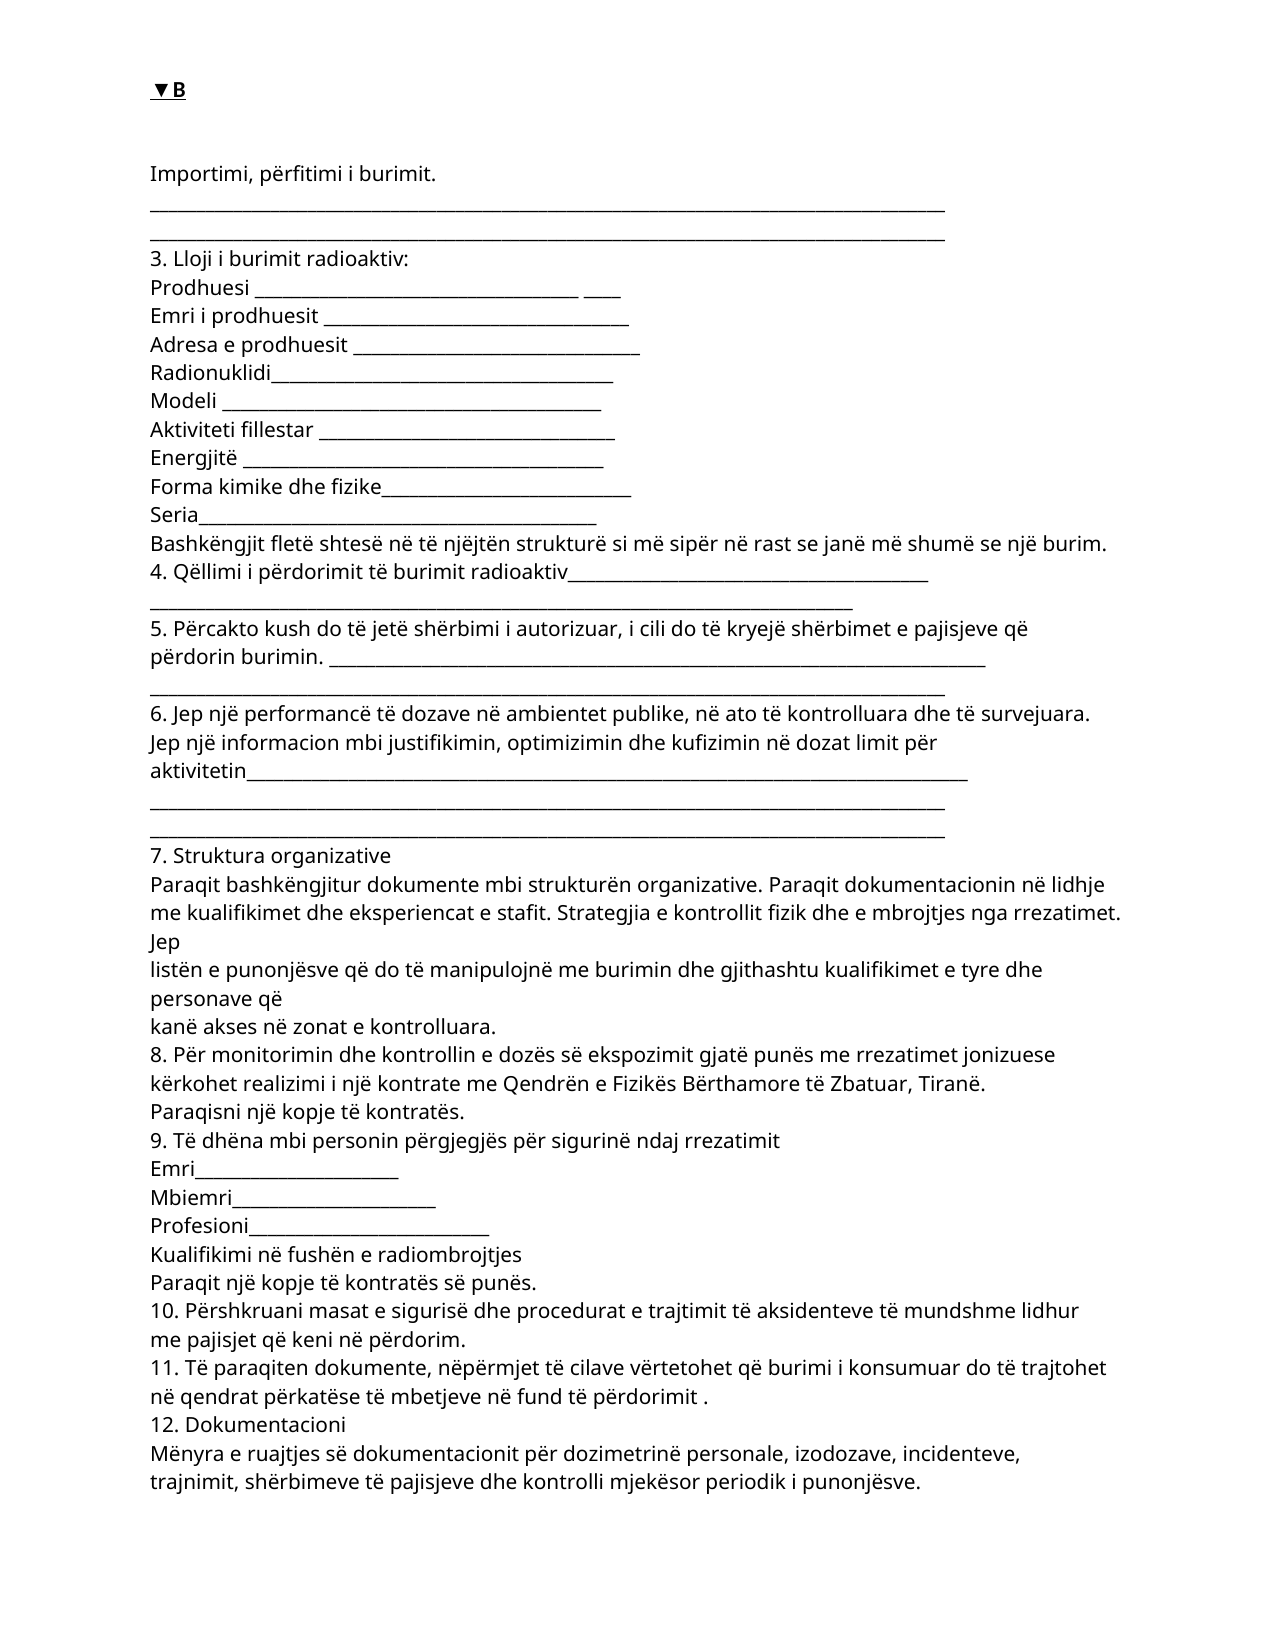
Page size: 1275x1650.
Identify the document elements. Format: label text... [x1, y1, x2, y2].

text me kualifikimet dhe eksperiencat e stafit. Strategjia e kontrollit fizik dhe e mbrojtjes nga rrezatimet. Jep [150, 898, 1125, 955]
text 12. Dokumentacioni [150, 1410, 1125, 1439]
text ______________________________________________________________________________________ [150, 216, 1125, 244]
text Energjitë _______________________________________ [150, 443, 1125, 472]
text 11. Të paraqiten dokumente, nëpërmjet të cilave vërtetohet që burimi i konsumuar do të trajtohet [150, 1353, 1125, 1382]
text listën e punonjësve që do të manipulojnë me burimin dhe gjithashtu kualifikimet e tyre dhe personave që [150, 955, 1125, 1012]
text Emri i prodhuesit _________________________________ [150, 301, 1125, 330]
text Seria___________________________________________ [150, 500, 1125, 529]
text Modeli _________________________________________ [150, 387, 1125, 415]
text ____________________________________________________________________________ [150, 586, 1125, 614]
text ______________________________________________________________________________________ [150, 813, 1125, 842]
text Bashkëngjit fletë shtesë në të njëjtën strukturë si më sipër në rast se janë më shumë se një burim. [150, 529, 1125, 557]
text Emri______________________ [150, 1154, 1125, 1183]
text Jep një informacion mbi justifikimin, optimizimin dhe kufizimin në dozat limit për [150, 728, 1125, 756]
text Paraqit bashkëngjitur dokumente mbi strukturën organizative. Paraqit dokumentacionin në lidhje [150, 870, 1125, 898]
text 9. Të dhëna mbi personin përgjegjës për sigurinë ndaj rrezatimit [150, 1126, 1125, 1154]
text Mbiemri______________________ [150, 1183, 1125, 1211]
text ______________________________________________________________________________________ [150, 785, 1125, 813]
text 3. Lloji i burimit radioaktiv: [150, 244, 1125, 273]
text Forma kimike dhe fizike___________________________ [150, 472, 1125, 500]
text aktivitetin______________________________________________________________________________ [150, 756, 1125, 785]
text me pajisjet që keni në përdorim. [150, 1325, 1125, 1353]
text 5. Përcakto kush do të jetë shërbimi i autorizuar, i cili do të kryejë shërbimet e pajisjeve që [150, 614, 1125, 642]
text ______________________________________________________________________________________ [150, 671, 1125, 699]
text 7. Struktura organizative [150, 842, 1125, 870]
text Paraqisni një kopje të kontratës. [150, 1097, 1125, 1126]
text ______________________________________________________________________________________ [150, 187, 1125, 216]
text në qendrat përkatëse të mbetjeve në fund të përdorimit . [150, 1382, 1125, 1410]
text 4. Qëllimi i përdorimit të burimit radioaktiv_______________________________________ [150, 557, 1125, 586]
text Importimi, përfitimi i burimit. [150, 159, 1125, 187]
text kërkohet realizimi i një kontrate me Qendrën e Fizikës Bërthamore të Zbatuar, Tiranë. [150, 1069, 1125, 1097]
text përdorin burimin. _______________________________________________________________________ [150, 642, 1125, 671]
text Prodhuesi ___________________________________ ____ [150, 273, 1125, 301]
text 10. Përshkruani masat e sigurisë dhe procedurat e trajtimit të aksidenteve të mundshme lidhur [150, 1297, 1125, 1325]
text Paraqit një kopje të kontratës së punës. [150, 1268, 1125, 1297]
text Aktiviteti fillestar ________________________________ [150, 415, 1125, 443]
text 6. Jep një performancë të dozave në ambientet publike, në ato të kontrolluara dhe të survejuara. [150, 699, 1125, 728]
text kanë akses në zonat e kontrolluara. [150, 1012, 1125, 1041]
text 8. Për monitorimin dhe kontrollin e dozës së ekspozimit gjatë punës me rrezatimet jonizuese [150, 1041, 1125, 1069]
text trajnimit, shërbimeve të pajisjeve dhe kontrolli mjekësor periodik i punonjësve. [150, 1467, 1125, 1496]
text Kualifikimi në fushën e radiombrojtjes [150, 1240, 1125, 1268]
text Radionuklidi_____________________________________ [150, 358, 1125, 387]
text Adresa e prodhuesit _______________________________ [150, 330, 1125, 358]
text Mënyra e ruajtjes së dokumentacionit për dozimetrinë personale, izodozave, incidenteve, [150, 1439, 1125, 1467]
text Profesioni__________________________ [150, 1211, 1125, 1240]
